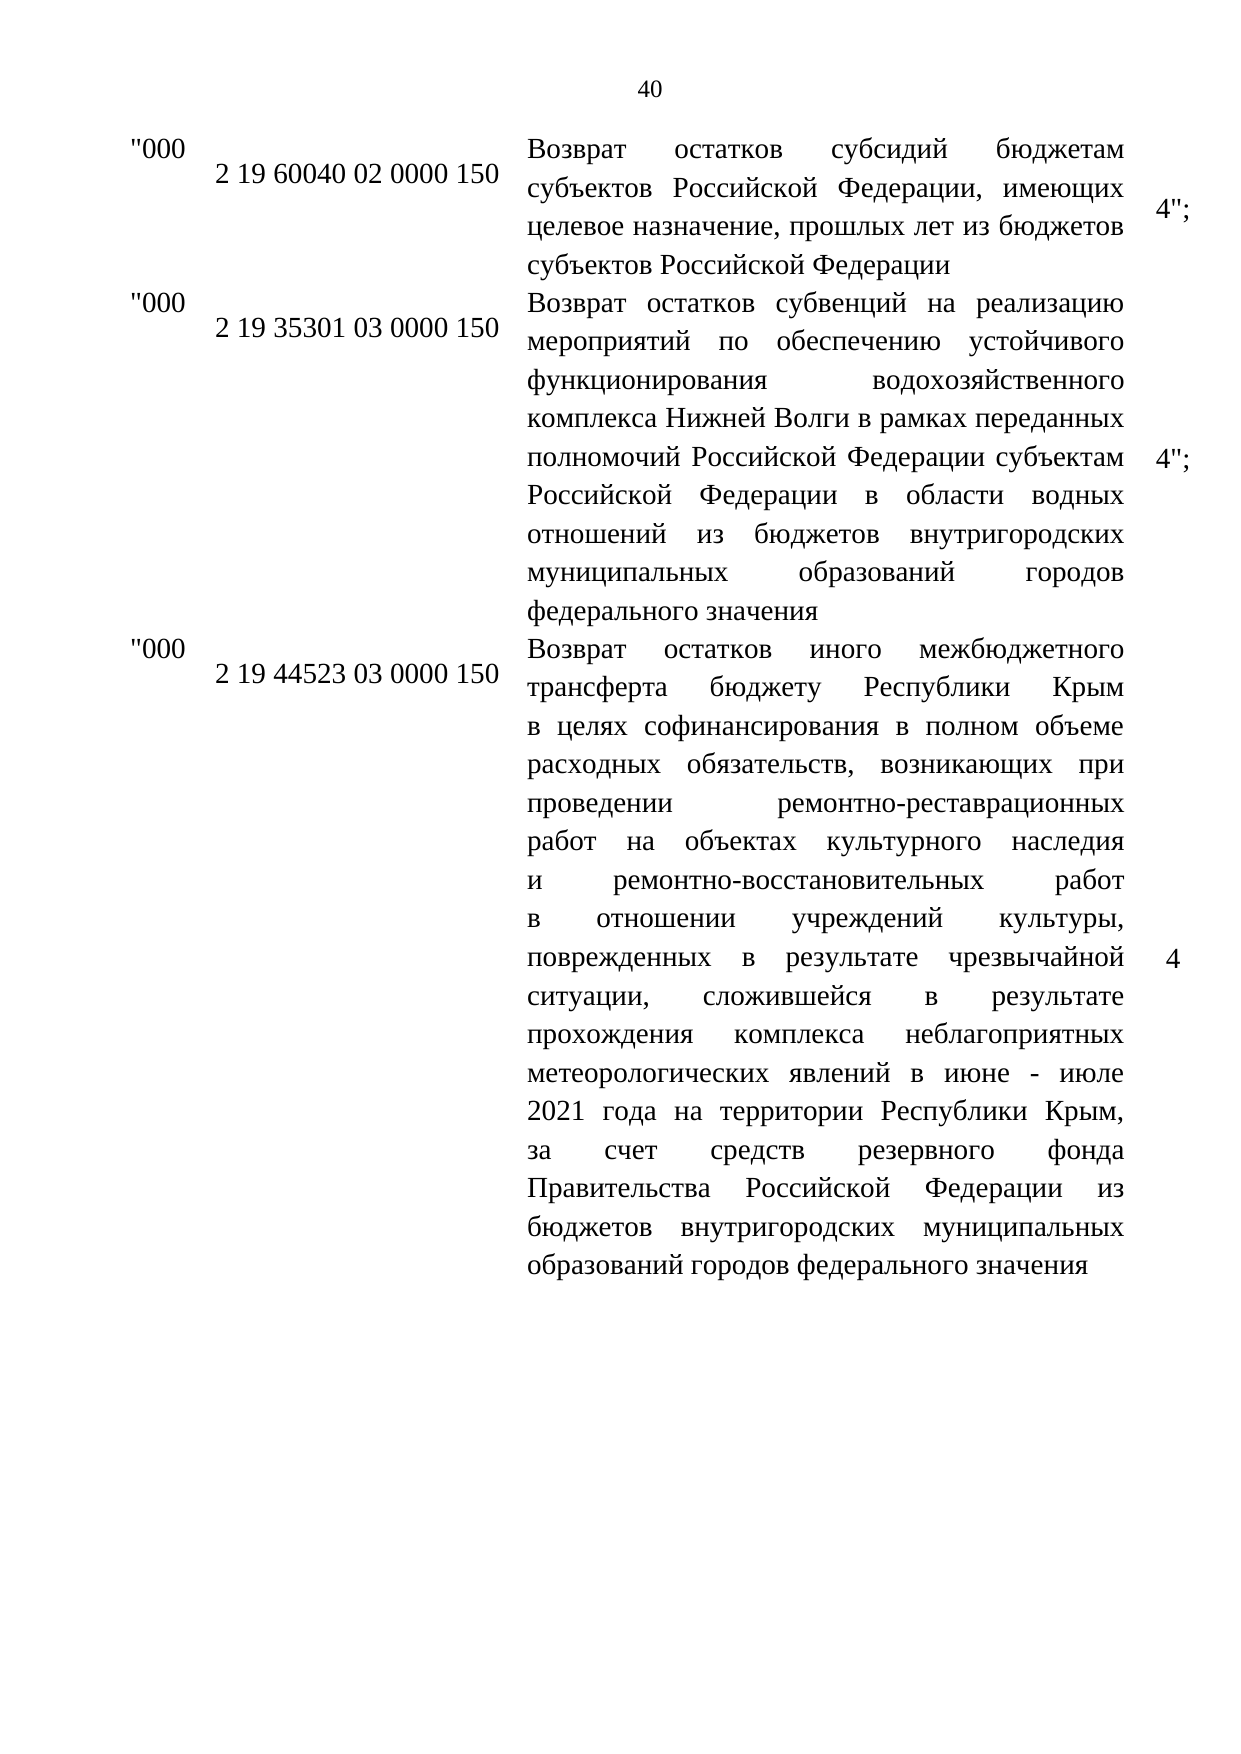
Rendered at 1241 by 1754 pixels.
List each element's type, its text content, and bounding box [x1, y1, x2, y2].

table_cell 2 19 44523 03 0000 150 [199, 631, 516, 1285]
table_cell "000 [117, 631, 198, 1285]
table_cell Возврат остатков субвенций на реализацию мероприятий по обеспечению устойчивого функционирования водохозяйственного комплекса Нижней Волги в рамках переданных полномочий Российской Федерации субъектам Российской Федерации в области водных отношений из бюджетов внутригородских муниципальных образований городов федерального значения [516, 285, 1136, 631]
table_cell 4"; [1136, 131, 1210, 285]
table_cell Возврат остатков иного межбюджетного трансферта бюджету Республики Крым в целях софинансирования в полном объеме расходных обязательств, возникающих при проведении ремонтно-реставрационных работ на объектах культурного наследия и ремонтно-восстановительных работ в отношении учреждений культуры, поврежденных в результате чрезвычайной ситуации, сложившейся в результате прохождения комплекса неблагоприятных метеорологических явлений в июне - июле 2021 года на территории Республики Крым, за счет средств резервного фонда Правительства Российской Федерации из бюджетов внутригородских муниципальных образований городов федерального значения [516, 631, 1136, 1285]
table_cell 2 19 60040 02 0000 150 [199, 131, 516, 285]
table_cell 4"; [1136, 285, 1210, 631]
table_cell "000 [117, 285, 198, 631]
table_cell 4 [1136, 631, 1210, 1285]
table_cell 2 19 35301 03 0000 150 [199, 285, 516, 631]
table_cell Возврат остатков субсидий бюджетам субъектов Российской Федерации, имеющих целевое назначение, прошлых лет из бюджетов субъектов Российской Федерации [516, 131, 1136, 285]
table_cell "000 [117, 131, 198, 285]
